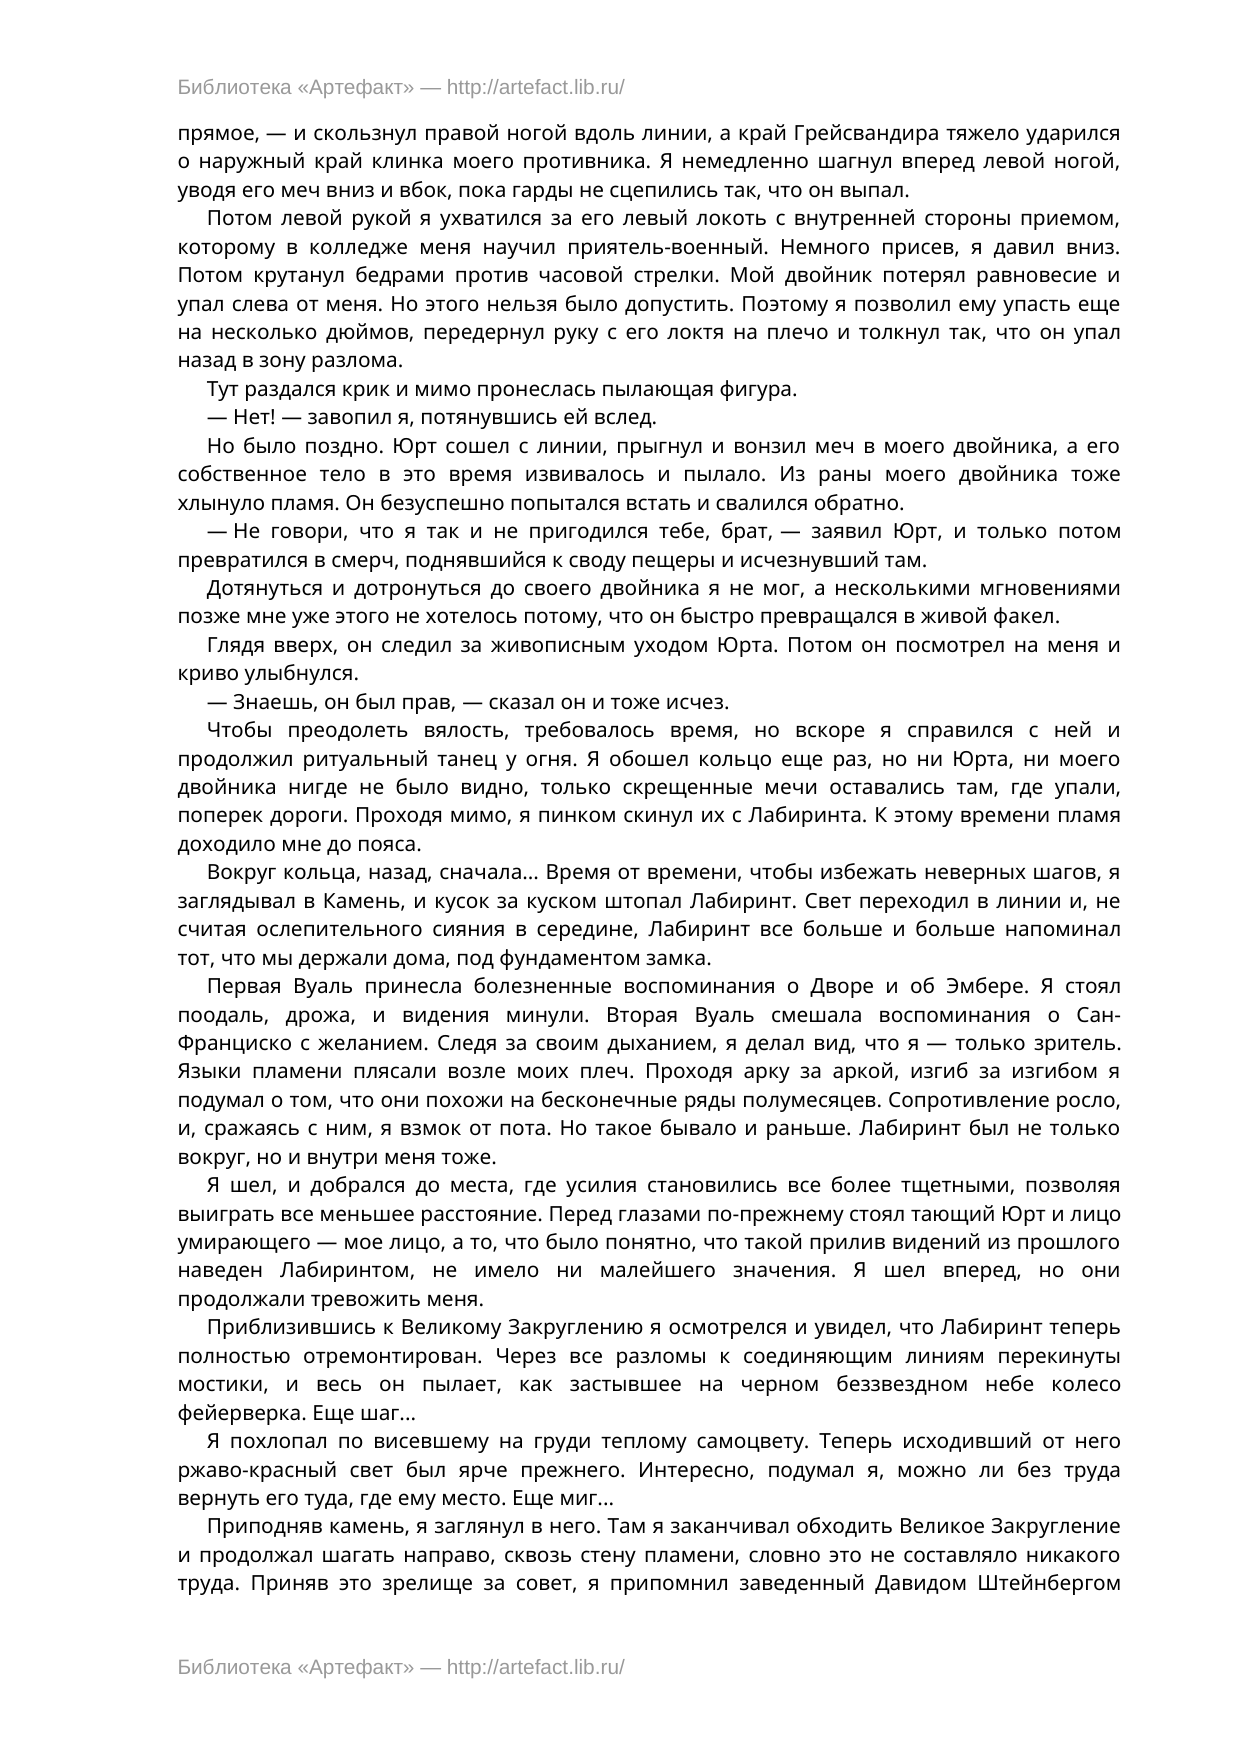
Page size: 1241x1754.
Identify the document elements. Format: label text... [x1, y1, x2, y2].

text Глядя вверх, он следил за живописным уходом Юрта. Потом он посмотрел на меня и криво улыбнулся. [177, 630, 1122, 687]
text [177, 1512, 1122, 1597]
text — Нет! — завопил я, потянувшись ей вслед. [177, 402, 1122, 431]
text Дотянуться и дотронуться до своего двойника я не мог, а несколькими мгновениями позже мне уже этого не хотелось потому, что он быстро превращался в живой факел. [177, 573, 1122, 630]
text Я шел, и добрался до места, где усилия становились все более тщетными, позволяя выиграть все меньшее расстояние. Перед глазами по-прежнему стоял тающий Юрт и лицо умирающего — мое лицо, а то, что было понятно, что такой прилив видений из прошлого наведен Лабиринтом, не имело ни малейшего значения. Я шел вперед, но они продолжали тревожить меня. [177, 1170, 1122, 1312]
text Тут раздался крик и мимо пронеслась пылающая фигура. [177, 374, 1122, 402]
text — Знаешь, он был прав, — сказал он и тоже исчез. [177, 687, 1122, 715]
text — Не говори, что я так и не пригодился тебе, брат, — заявил Юрт, и только потом превратился в смерч, поднявшийся к своду пещеры и исчезнувший там. [177, 516, 1122, 573]
text Первая Вуаль принесла болезненные воспоминания о Дворе и об Эмбере. Я стоял поодаль, дрожа, и видения минули. Вторая Вуаль смешала воспоминания о Сан-Франциско с желанием. Следя за своим дыханием, я делал вид, что я — только зритель. Языки пламени плясали возле моих плеч. Проходя арку за аркой, изгиб за изгибом я подумал о том, что они похожи на бесконечные ряды полумесяцев. Сопротивление росло, и, сражаясь с ним, я взмок от пота. Но такое бывало и раньше. Лабиринт был не только вокруг, но и внутри меня тоже. [177, 971, 1122, 1170]
text Чтобы преодолеть вялость, требовалось время, но вскоре я справился с ней и продолжил ритуальный танец у огня. Я обошел кольцо еще раз, но ни Юрта, ни моего двойника нигде не было видно, только скрещенные мечи оставались там, где упали, поперек дороги. Проходя мимо, я пинком скинул их с Лабиринта. К этому времени пламя доходило мне до пояса. [177, 715, 1122, 857]
text Потом левой рукой я ухватился за его левый локоть с внутренней стороны приемом, которому в колледже меня научил приятель-военный. Немного присев, я давил вниз. Потом крутанул бедрами против часовой стрелки. Мой двойник потерял равновесие и упал слева от меня. Но этого нельзя было допустить. Поэтому я позволил ему упасть еще на несколько дюймов, передернул руку с его локтя на плечо и толкнул так, что он упал назад в зону разлома. [177, 203, 1122, 374]
text Я похлопал по висевшему на груди теплому самоцвету. Теперь исходивший от него ржаво-красный свет был ярче прежнего. Интересно, подумал я, можно ли без труда вернуть его туда, где ему место. Еще миг... [177, 1426, 1122, 1512]
text Вокруг кольца, назад, сначала... Время от времени, чтобы избежать неверных шагов, я заглядывал в Камень, и кусок за куском штопал Лабиринт. Свет переходил в линии и, не считая ослепительного сияния в середине, Лабиринт все больше и больше напоминал тот, что мы держали дома, под фундаментом замка. [177, 857, 1122, 971]
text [177, 118, 1122, 203]
text Но было поздно. Юрт сошел с линии, прыгнул и вонзил меч в моего двойника, а его собственное тело в это время извивалось и пылало. Из раны моего двойника тоже хлынуло пламя. Он безуспешно попытался встать и свалился обратно. [177, 431, 1122, 516]
text Приблизившись к Великому Закруглению я осмотрелся и увидел, что Лабиринт теперь полностью отремонтирован. Через все разломы к соединяющим линиям перекинуты мостики, и весь он пылает, как застывшее на черном беззвездном небе колесо фейерверка. Еще шаг... [177, 1312, 1122, 1426]
